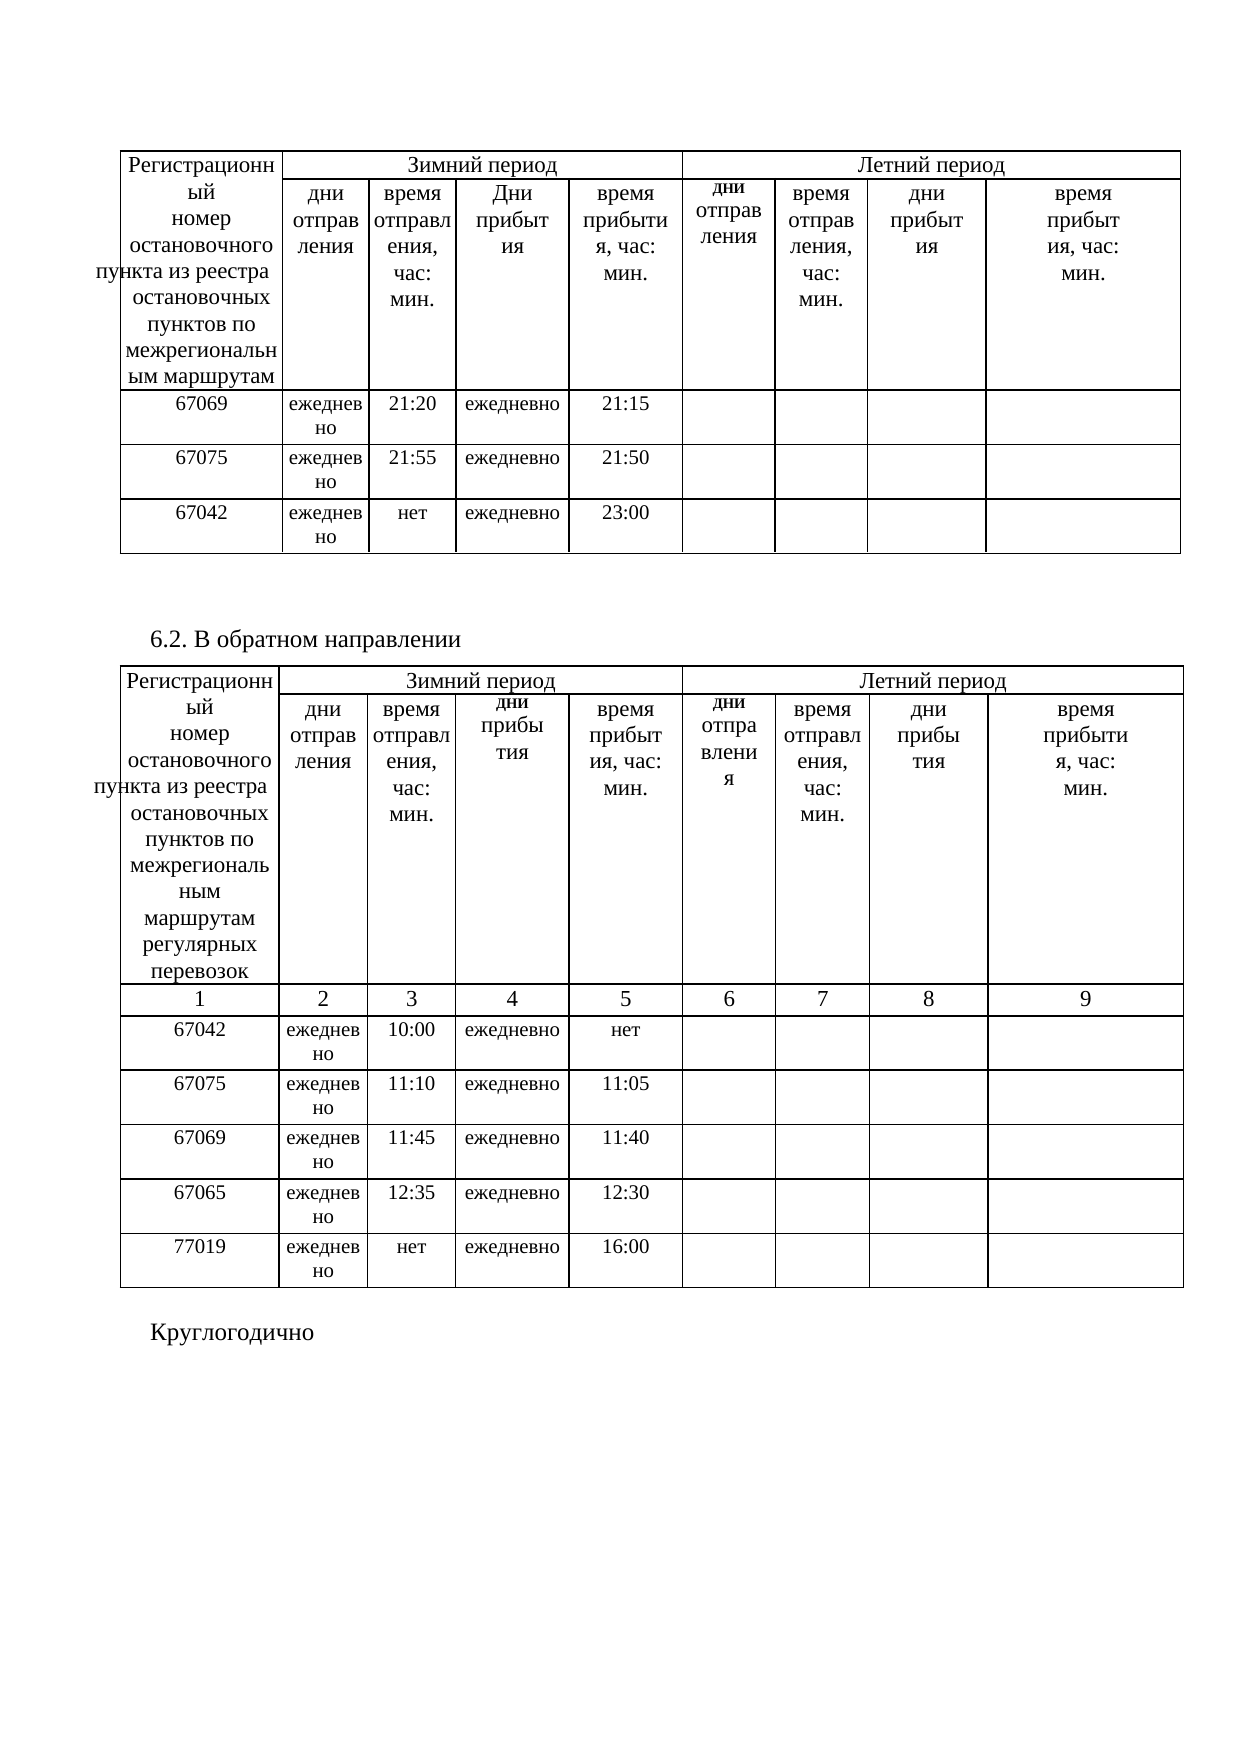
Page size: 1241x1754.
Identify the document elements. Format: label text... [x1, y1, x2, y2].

table_cell ежедневно [280, 1017, 367, 1069]
table_cell 67042 [121, 1017, 278, 1069]
table_cell время отправл ения, час: мин. [776, 695, 869, 983]
table_cell время отправ ления, час: мин. [776, 180, 867, 389]
table_cell [870, 1125, 987, 1178]
table_cell ежедневно [457, 391, 568, 444]
table_header Зимний период [283, 152, 682, 178]
table_cell ежедневно [456, 1180, 568, 1232]
table_cell дни отправ ления [280, 695, 367, 983]
table_cell [870, 1017, 987, 1069]
table_cell ежедневно [456, 1234, 568, 1287]
table_cell ДНИ отпра влени я [683, 695, 775, 983]
table_header Летний период [683, 667, 1183, 693]
table_cell Дни прибыт ия [457, 180, 568, 389]
table_cell время отправл ения, час: мин. [370, 180, 455, 389]
table_cell [989, 1234, 1183, 1287]
table_cell 16:00 [570, 1234, 682, 1287]
table_cell 11:05 [570, 1071, 682, 1124]
table_cell нет [570, 1017, 682, 1069]
table_cell дни прибыт ия [868, 180, 985, 389]
table_cell 11:10 [368, 1071, 455, 1124]
table_cell 67069 [121, 1125, 278, 1178]
table_cell [683, 445, 774, 498]
table_cell 8 [870, 985, 987, 1015]
table_cell 5 [570, 985, 682, 1015]
table_cell [989, 1017, 1183, 1069]
table_cell [868, 500, 985, 552]
text Круглогодично [150, 1317, 1090, 1346]
table_cell 67075 [121, 445, 282, 498]
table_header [121, 152, 282, 389]
table_cell время прибыт ия, час: мин. [570, 695, 682, 983]
table_cell [776, 1180, 869, 1232]
table_cell дни прибы тия [870, 695, 987, 983]
table_cell 12:30 [570, 1180, 682, 1232]
table_cell нет [370, 500, 455, 552]
table_cell [989, 1180, 1183, 1232]
table_cell ежедневно [457, 445, 568, 498]
table_cell [683, 1071, 775, 1124]
table_cell дни отправ ления [283, 180, 368, 389]
table_cell [683, 1017, 775, 1069]
table_cell 4 [456, 985, 568, 1015]
table_cell ежедневно [457, 500, 568, 552]
table_cell 1 [121, 985, 278, 1015]
table_cell ежедневно [456, 1071, 568, 1124]
table_cell 21:20 [370, 391, 455, 444]
table_cell [683, 1125, 775, 1178]
table_cell 21:50 [570, 445, 682, 498]
table_cell время прибыти я, час: мин. [989, 695, 1183, 983]
table_cell [987, 500, 1180, 552]
table_cell 21:15 [570, 391, 682, 444]
table_header Зимний период [280, 667, 682, 693]
table_cell ежедневно [280, 1234, 367, 1287]
table_header Летний период [683, 152, 1180, 178]
table_cell [776, 1071, 869, 1124]
table_cell ежедневно [280, 1180, 367, 1232]
table_cell [870, 1180, 987, 1232]
table_cell 11:45 [368, 1125, 455, 1178]
table_cell ежедневно [283, 445, 368, 498]
table_cell [683, 1234, 775, 1287]
table_cell [868, 391, 985, 444]
table_cell [776, 1234, 869, 1287]
table_cell 6 [683, 985, 775, 1015]
table_cell ежедневно [283, 391, 368, 444]
table_cell [989, 1071, 1183, 1124]
table_cell 67069 [121, 391, 282, 444]
table_cell [868, 445, 985, 498]
table_cell [683, 1180, 775, 1232]
table_cell ежедневно [456, 1125, 568, 1178]
table_cell [683, 500, 774, 552]
table_cell [987, 445, 1180, 498]
table_cell [776, 445, 867, 498]
table_cell 23:00 [570, 500, 682, 552]
table_cell [776, 1017, 869, 1069]
table_cell ежедневно [283, 500, 368, 552]
table_cell [870, 1234, 987, 1287]
table_cell 3 [368, 985, 455, 1015]
table_cell 2 [280, 985, 367, 1015]
table_cell 12:35 [368, 1180, 455, 1232]
text 6.2. В обратном направлении [150, 624, 1090, 653]
table_cell [989, 1125, 1183, 1178]
table_cell 9 [989, 985, 1183, 1015]
table_cell [776, 391, 867, 444]
table_cell [870, 1071, 987, 1124]
table_cell время прибыти я, час: мин. [570, 180, 682, 389]
table_cell [987, 391, 1180, 444]
table_cell 67042 [121, 500, 282, 552]
table_cell 67075 [121, 1071, 278, 1124]
table_cell [776, 1125, 869, 1178]
table_cell ДНИ прибы тия [456, 695, 568, 983]
table_cell [776, 500, 867, 552]
table_cell 10:00 [368, 1017, 455, 1069]
table_cell 7 [776, 985, 869, 1015]
table_cell ежедневно [280, 1071, 367, 1124]
table_cell ДНИ отправ ления [683, 180, 774, 389]
table_cell ежедневно [280, 1125, 367, 1178]
table_header Регистрационный номер остановочного пункта из реестра остановочных пунктов по межрегиональным маршрутам регулярных перевозок [121, 667, 278, 983]
table_cell время прибыт ия, час: мин. [987, 180, 1180, 389]
table_cell 11:40 [570, 1125, 682, 1178]
table_cell ежедневно [456, 1017, 568, 1069]
table_cell время отправл ения, час: мин. [368, 695, 455, 983]
table_cell нет [368, 1234, 455, 1287]
table_cell 21:55 [370, 445, 455, 498]
table_cell [683, 391, 774, 444]
table_cell 77019 [121, 1234, 278, 1287]
table_cell 67065 [121, 1180, 278, 1232]
